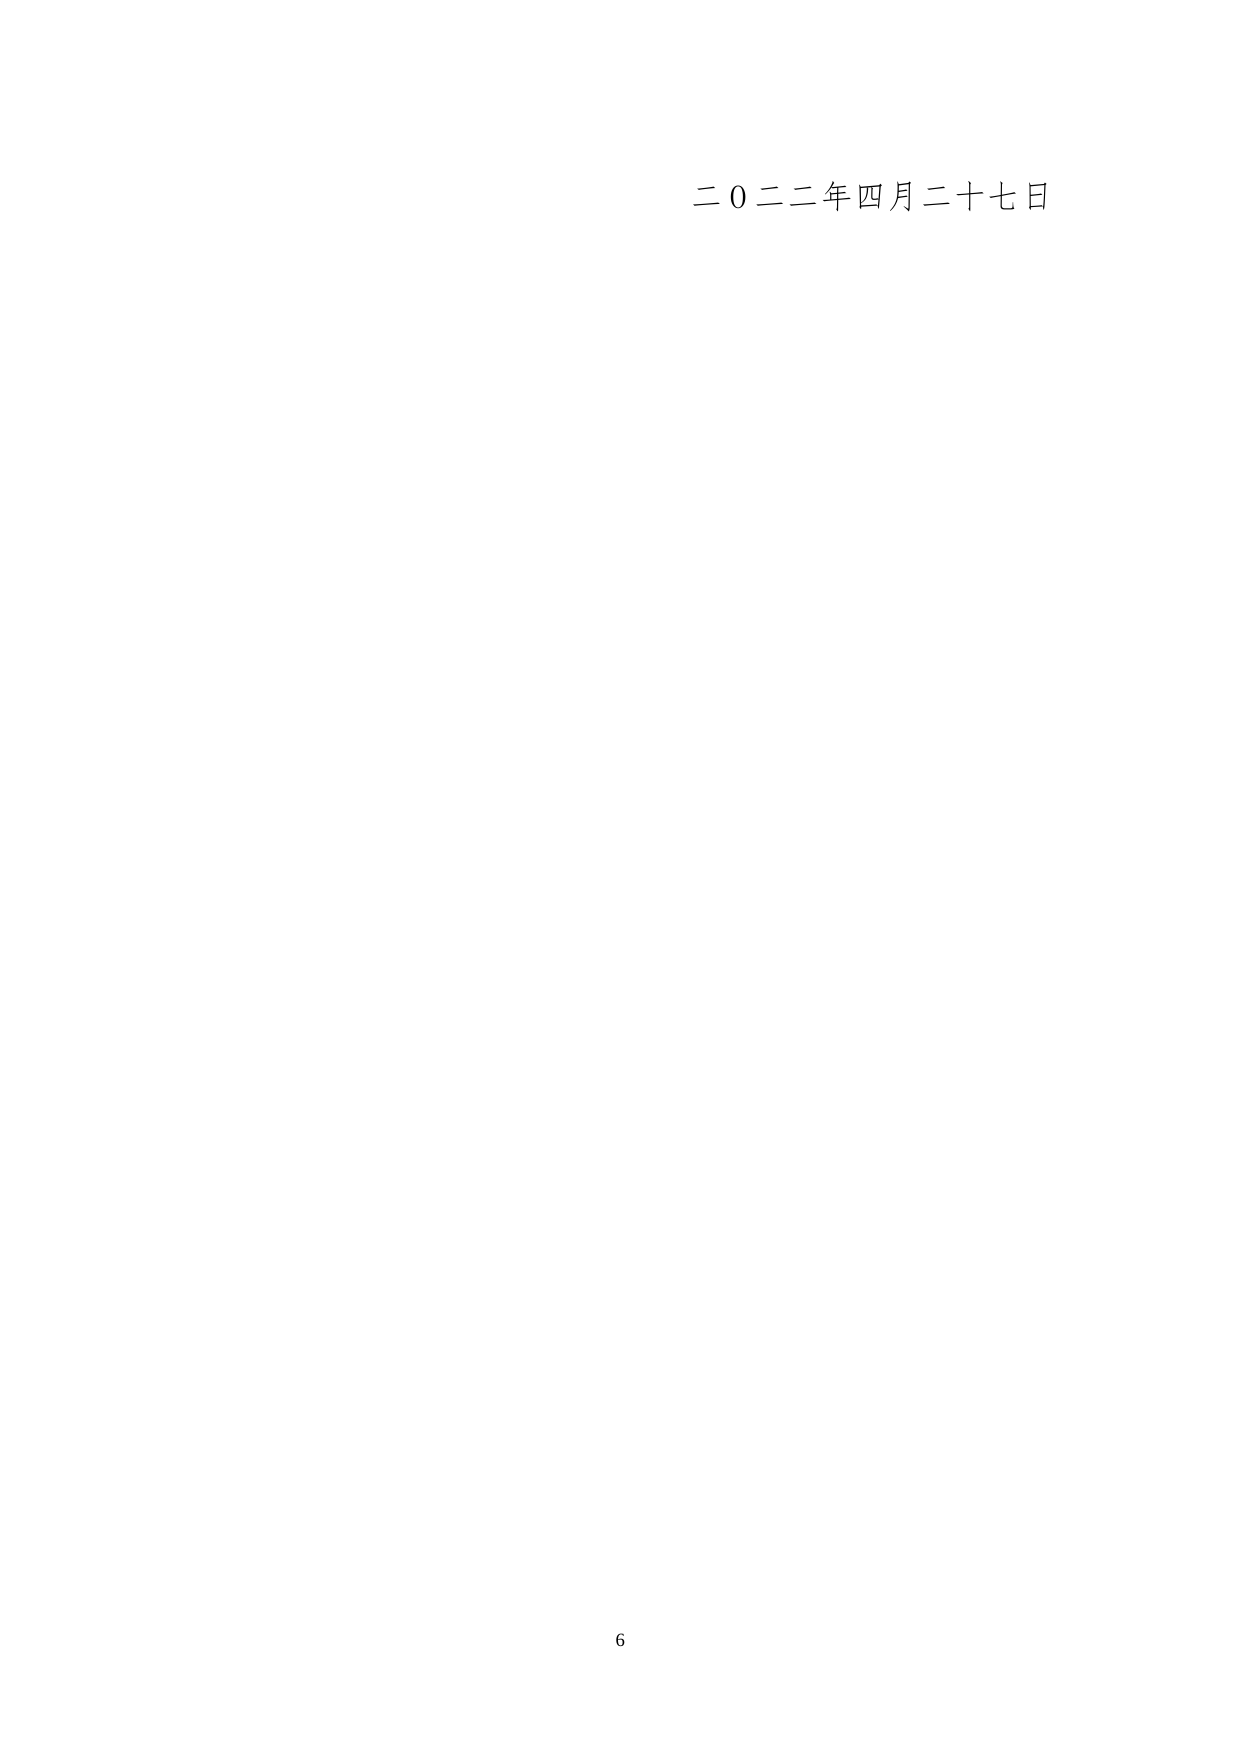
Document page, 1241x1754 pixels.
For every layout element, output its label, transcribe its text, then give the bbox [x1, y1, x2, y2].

text 二O二二年四月二十七日 [187, 162, 1053, 227]
